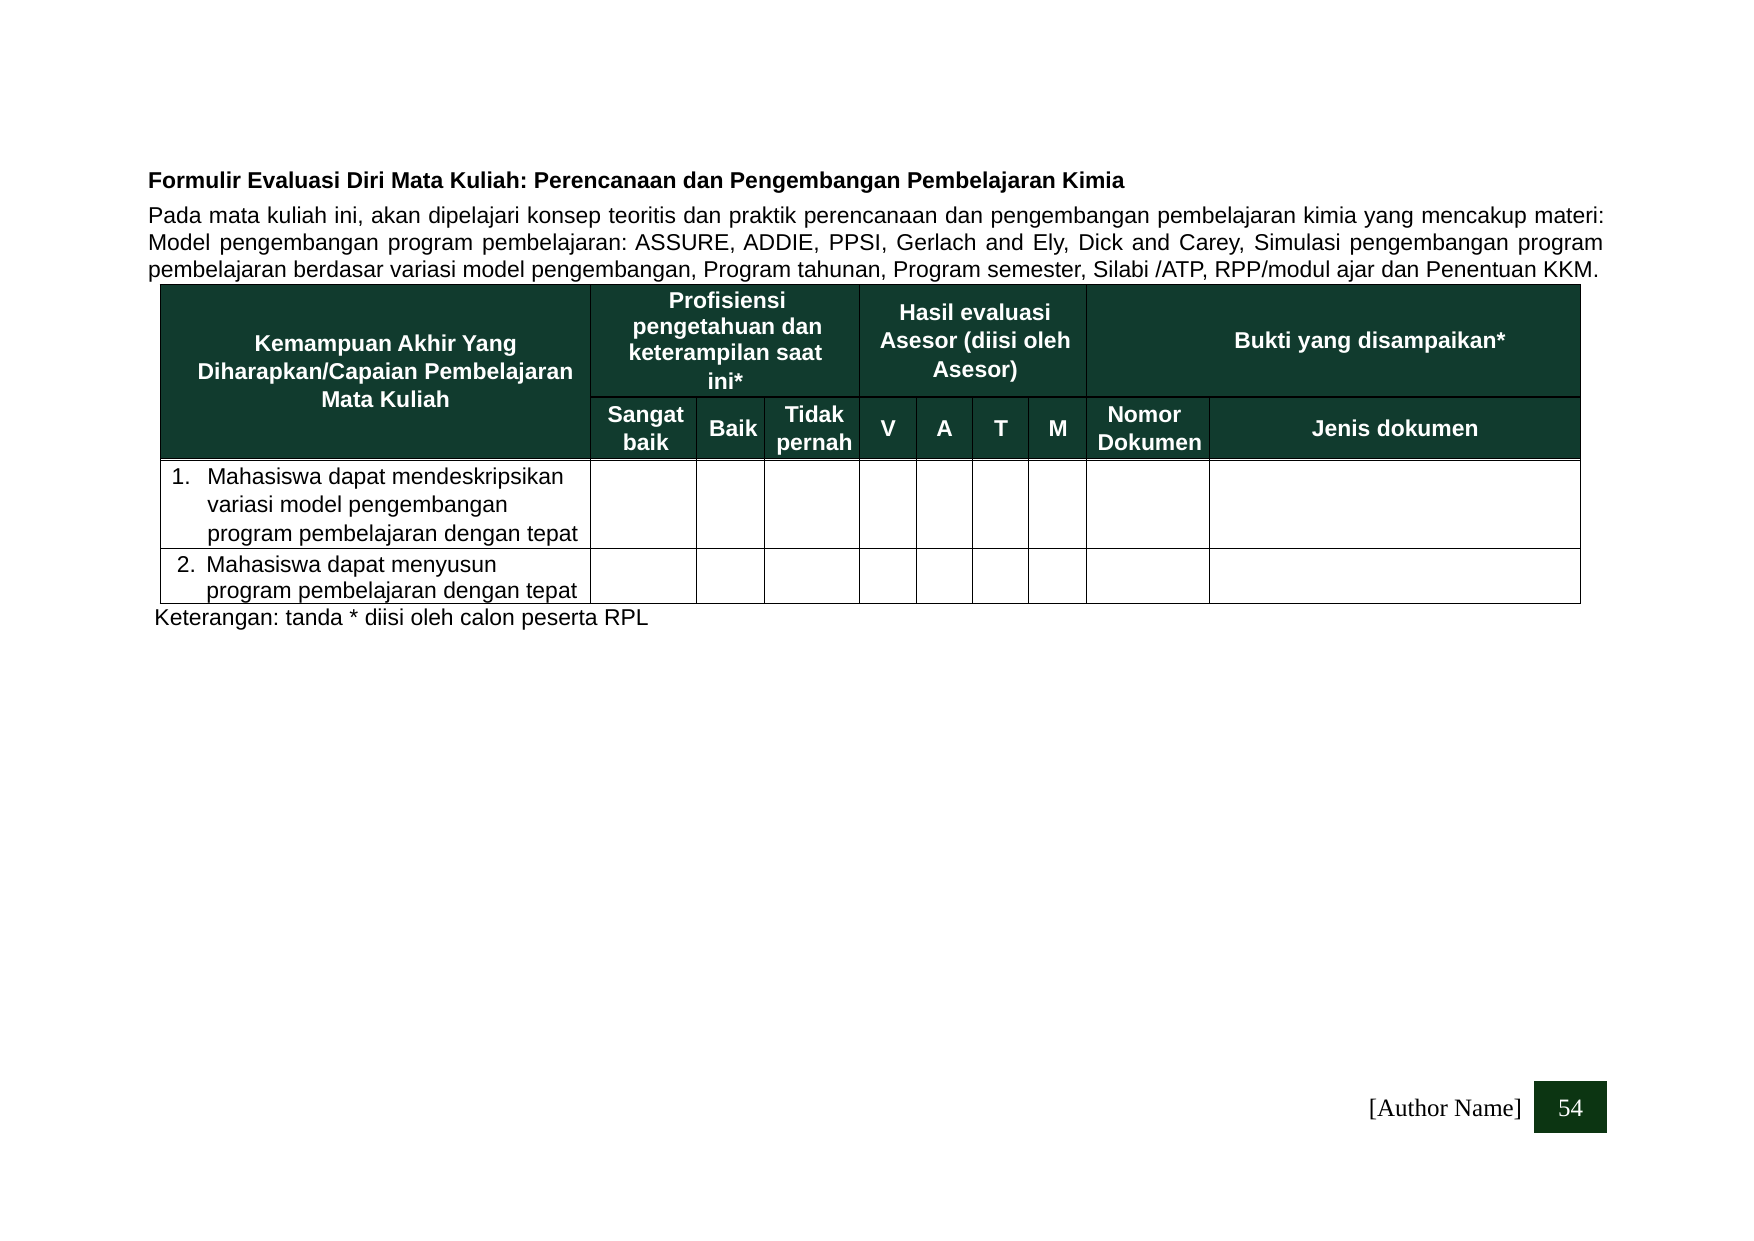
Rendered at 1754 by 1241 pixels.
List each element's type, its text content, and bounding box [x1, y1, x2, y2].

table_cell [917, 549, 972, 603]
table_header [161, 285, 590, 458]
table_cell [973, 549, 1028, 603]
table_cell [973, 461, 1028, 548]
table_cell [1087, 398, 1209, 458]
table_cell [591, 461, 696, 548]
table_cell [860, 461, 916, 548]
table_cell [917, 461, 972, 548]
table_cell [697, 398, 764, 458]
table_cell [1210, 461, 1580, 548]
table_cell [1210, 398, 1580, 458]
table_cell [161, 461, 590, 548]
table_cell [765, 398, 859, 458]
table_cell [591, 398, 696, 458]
text Keterangan: tanda * diisi oleh calon peserta RPL [148, 604, 1607, 631]
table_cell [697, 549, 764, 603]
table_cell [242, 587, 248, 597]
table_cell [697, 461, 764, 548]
subtitle Formulir Evaluasi Diri Mata Kuliah: Perencanaan dan Pengembangan Pembelajaran Kimia [148, 167, 1607, 193]
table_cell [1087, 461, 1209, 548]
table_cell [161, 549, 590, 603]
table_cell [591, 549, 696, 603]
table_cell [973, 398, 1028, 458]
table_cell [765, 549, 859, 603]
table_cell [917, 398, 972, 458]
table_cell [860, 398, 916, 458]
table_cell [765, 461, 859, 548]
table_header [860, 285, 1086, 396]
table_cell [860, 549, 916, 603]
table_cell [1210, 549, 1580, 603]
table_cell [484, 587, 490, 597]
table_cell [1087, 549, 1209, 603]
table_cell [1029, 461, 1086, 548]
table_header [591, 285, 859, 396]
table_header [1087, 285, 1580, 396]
text Pada mata kuliah ini, akan dipelajari konsep teoritis dan praktik perencanaan dan pengembangan pembelajaran kimia yang mencakup materi: Model pengembangan program pembelajaran: ASSURE, ADDIE, PPSI, Gerlach and Ely, Dick and Carey, Simulasi pengembangan program pembelajaran berdasar variasi model pengembangan, Program tahunan, Program semester, Silabi /ATP, RPP/modul ajar dan Penentuan KKM. [148, 202, 1605, 283]
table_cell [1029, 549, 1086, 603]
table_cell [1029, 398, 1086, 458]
